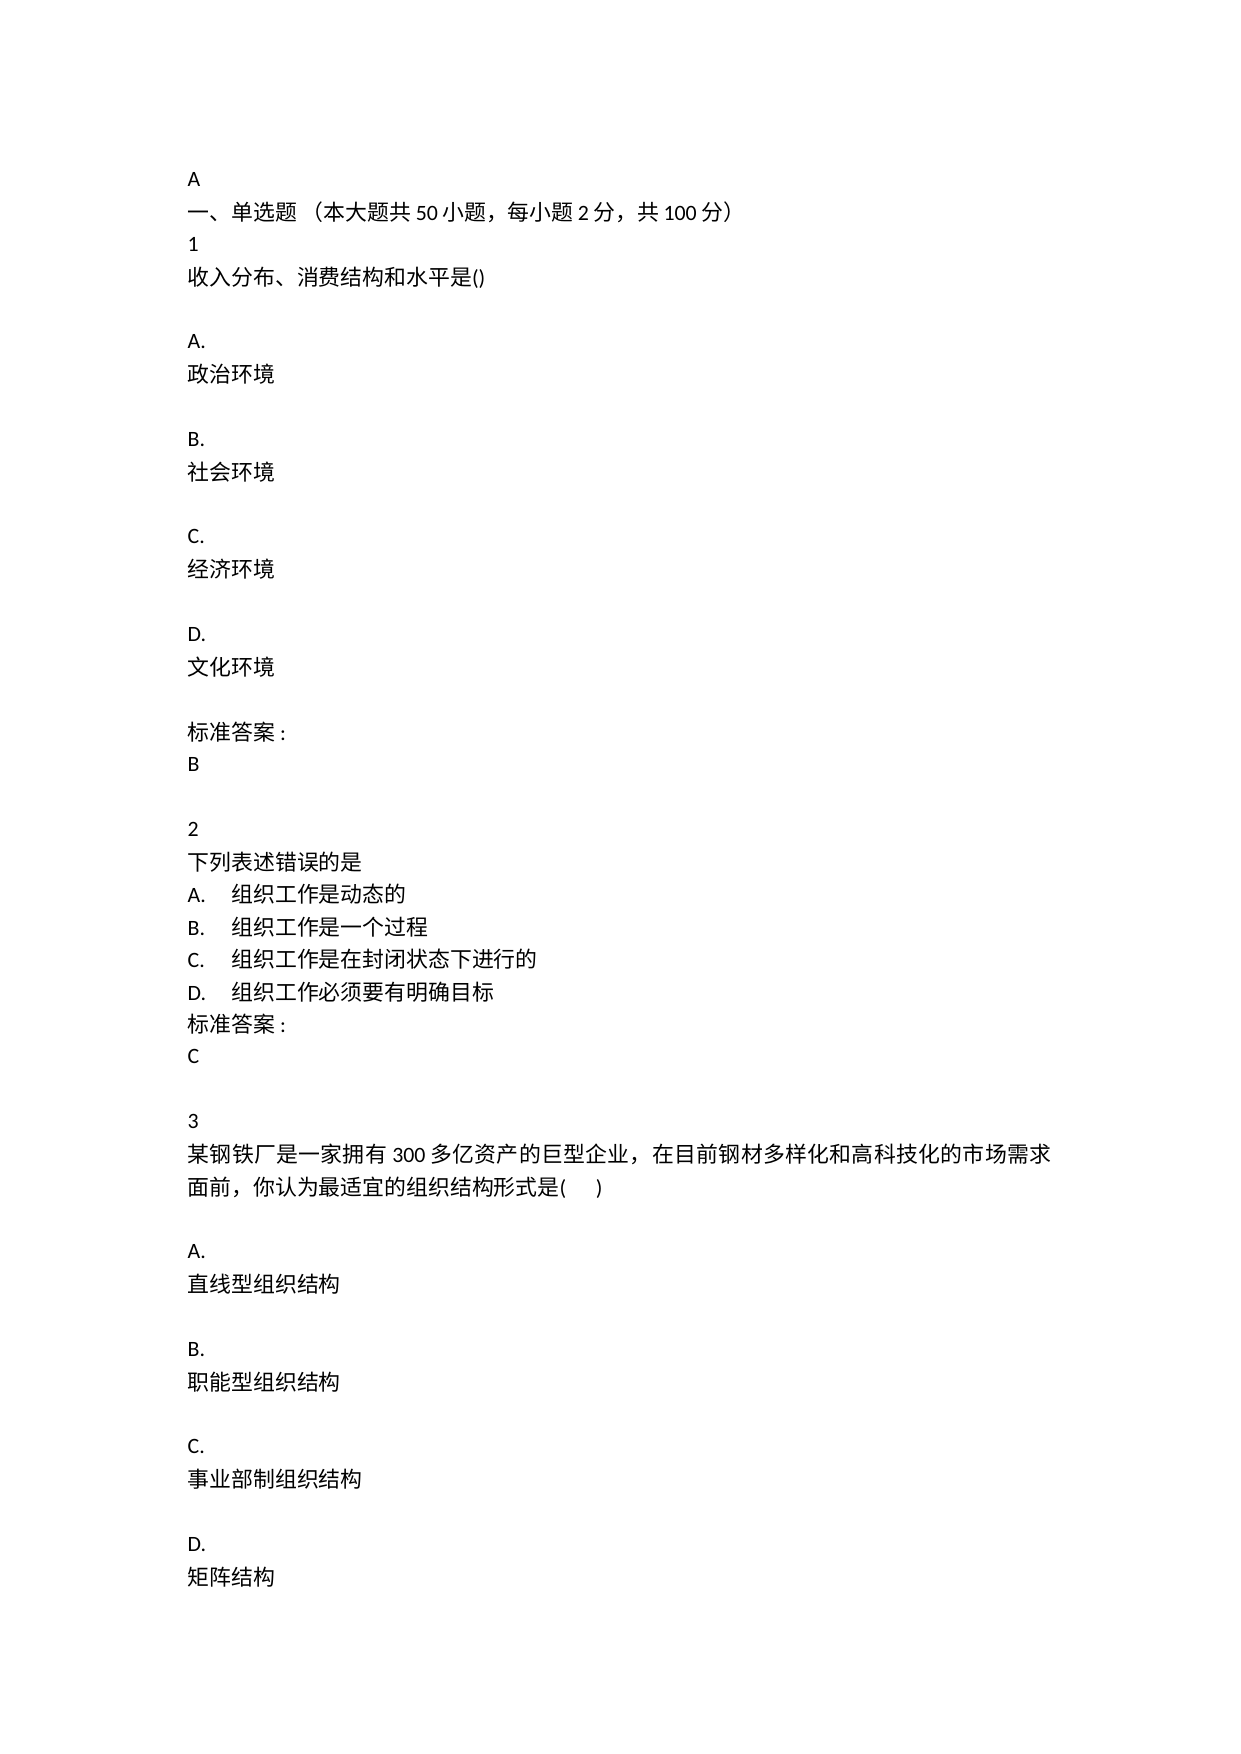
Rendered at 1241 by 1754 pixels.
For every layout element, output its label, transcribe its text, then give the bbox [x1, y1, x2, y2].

text C [187, 1039, 1053, 1072]
text 1 [187, 227, 1053, 259]
text C. 组织工作是在封闭状态下进行的 [187, 942, 1053, 974]
text 文化环境 [187, 649, 1053, 682]
text 经济环境 [187, 552, 1053, 584]
text 直线型组织结构 [187, 1267, 1053, 1299]
text 矩阵结构 [187, 1559, 1053, 1592]
text C. [187, 1429, 1053, 1462]
text 下列表述错误的是 [187, 844, 1053, 877]
text 社会环境 [187, 454, 1053, 487]
text B. [187, 1332, 1053, 1364]
text 职能型组织结构 [187, 1364, 1053, 1397]
text B [187, 747, 1053, 779]
text A [187, 162, 1053, 194]
text 3 [187, 1104, 1053, 1137]
text A. [187, 1234, 1053, 1267]
text 标准答案 : [187, 1007, 1053, 1039]
text B. [187, 422, 1053, 454]
text A. 组织工作是动态的 [187, 877, 1053, 909]
text D. [187, 617, 1053, 649]
text A. [187, 324, 1053, 357]
text D. [187, 1527, 1053, 1559]
text 某钢铁厂是一家拥有300多亿资产的巨型企业，在目前钢材多样化和高科技化的市场需求面前，你认为最适宜的组织结构形式是( ) [187, 1137, 1053, 1202]
text 收入分布、消费结构和水平是() [187, 259, 1053, 292]
text 一、单选题 （本大题共50小题，每小题2分，共100分） [187, 194, 1053, 227]
text B. 组织工作是一个过程 [187, 909, 1053, 942]
text 事业部制组织结构 [187, 1462, 1053, 1494]
text 政治环境 [187, 357, 1053, 389]
text 2 [187, 812, 1053, 844]
text D. 组织工作必须要有明确目标 [187, 974, 1053, 1007]
text C. [187, 519, 1053, 552]
text 标准答案 : [187, 714, 1053, 747]
